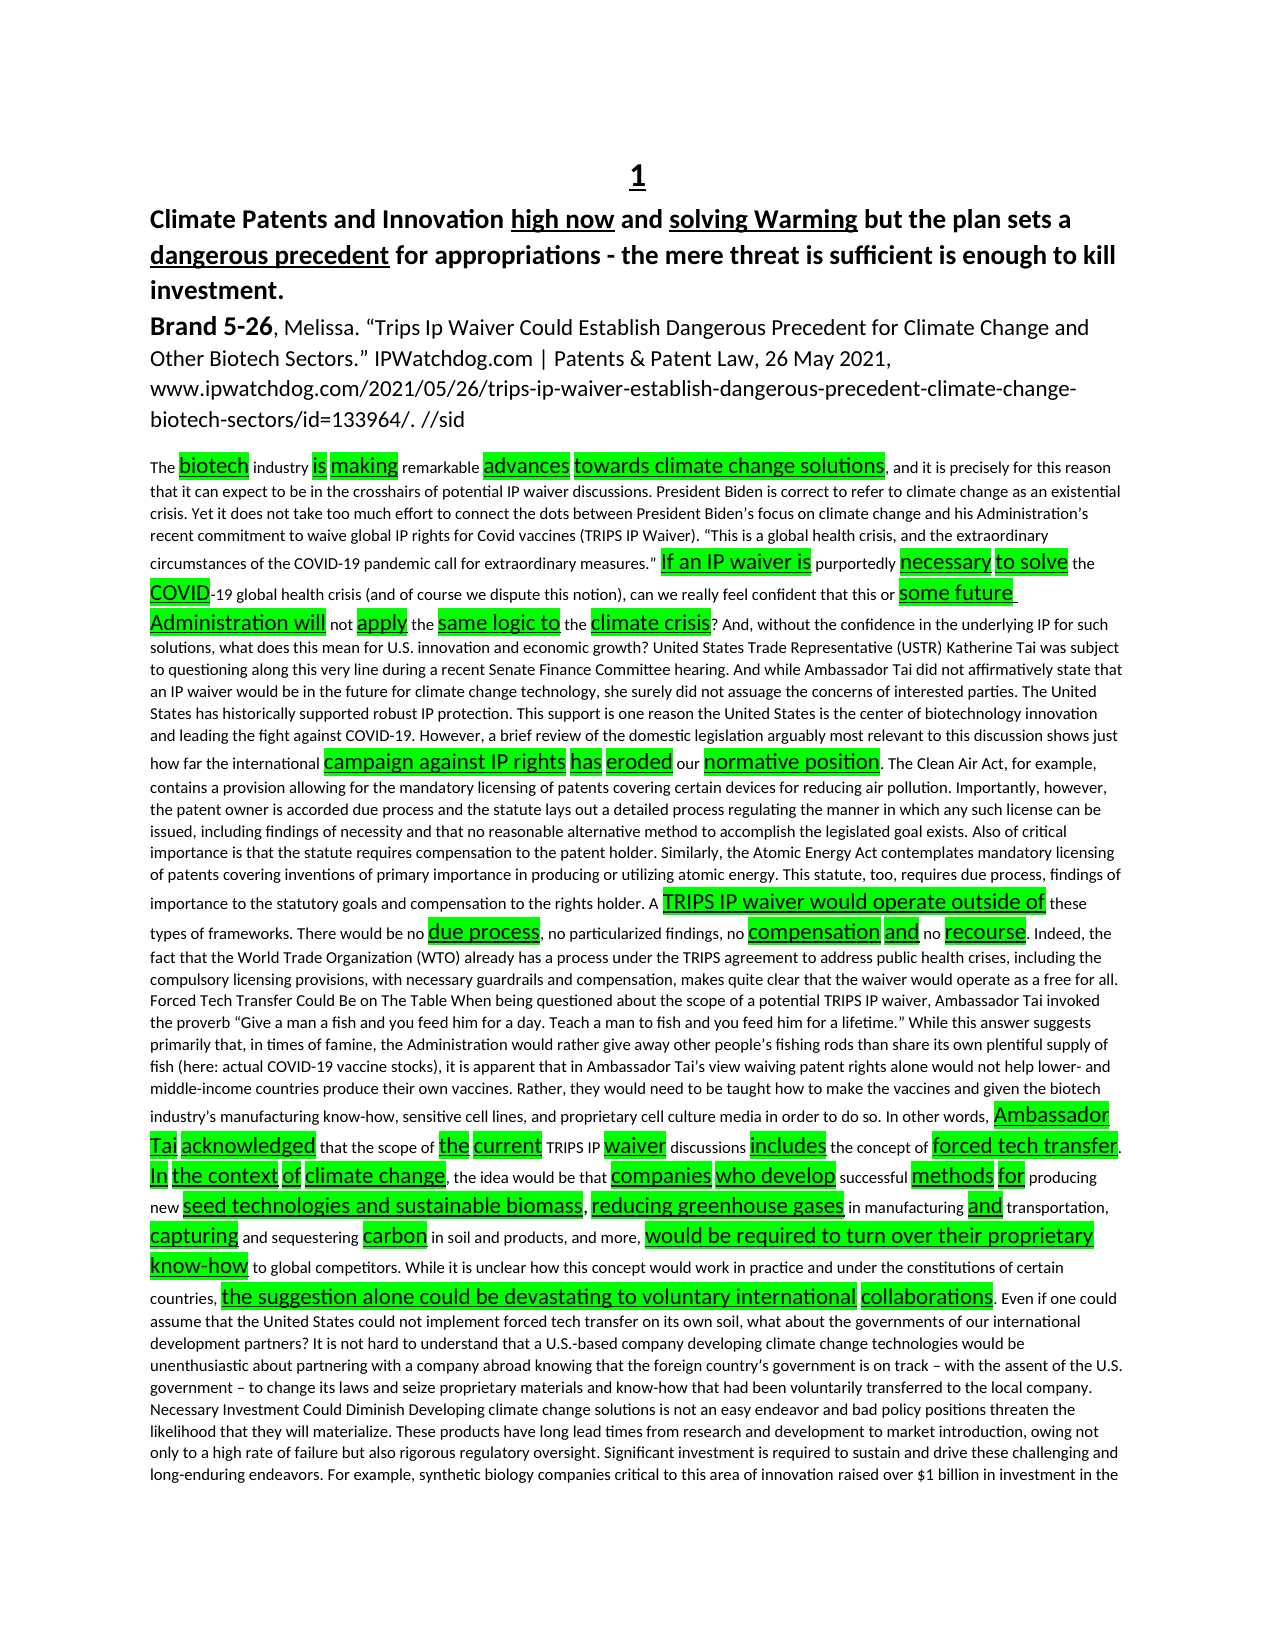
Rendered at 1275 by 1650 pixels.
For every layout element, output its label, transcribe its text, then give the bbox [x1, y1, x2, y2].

subtitle 1 [150, 154, 1125, 195]
subtitle Climate Patents and Innovation high now and solving Warming but the plan sets a dangerous precedent for appropriations - the mere threat is sufficient is enough to kill investment. [150, 202, 1125, 307]
text Brand 5-26, Melissa. “Trips Ip Waiver Could Establish Dangerous Precedent for Climate Change and Other Biotech Sectors.” IPWatchdog.com | Patents & Patent Law, 26 May 2021, www.ipwatchdog.com/2021/05/26/trips-ip-waiver-establish-dangerous-precedent-climate-change-biotech-sectors/id=133964/. //sid [150, 309, 1125, 433]
